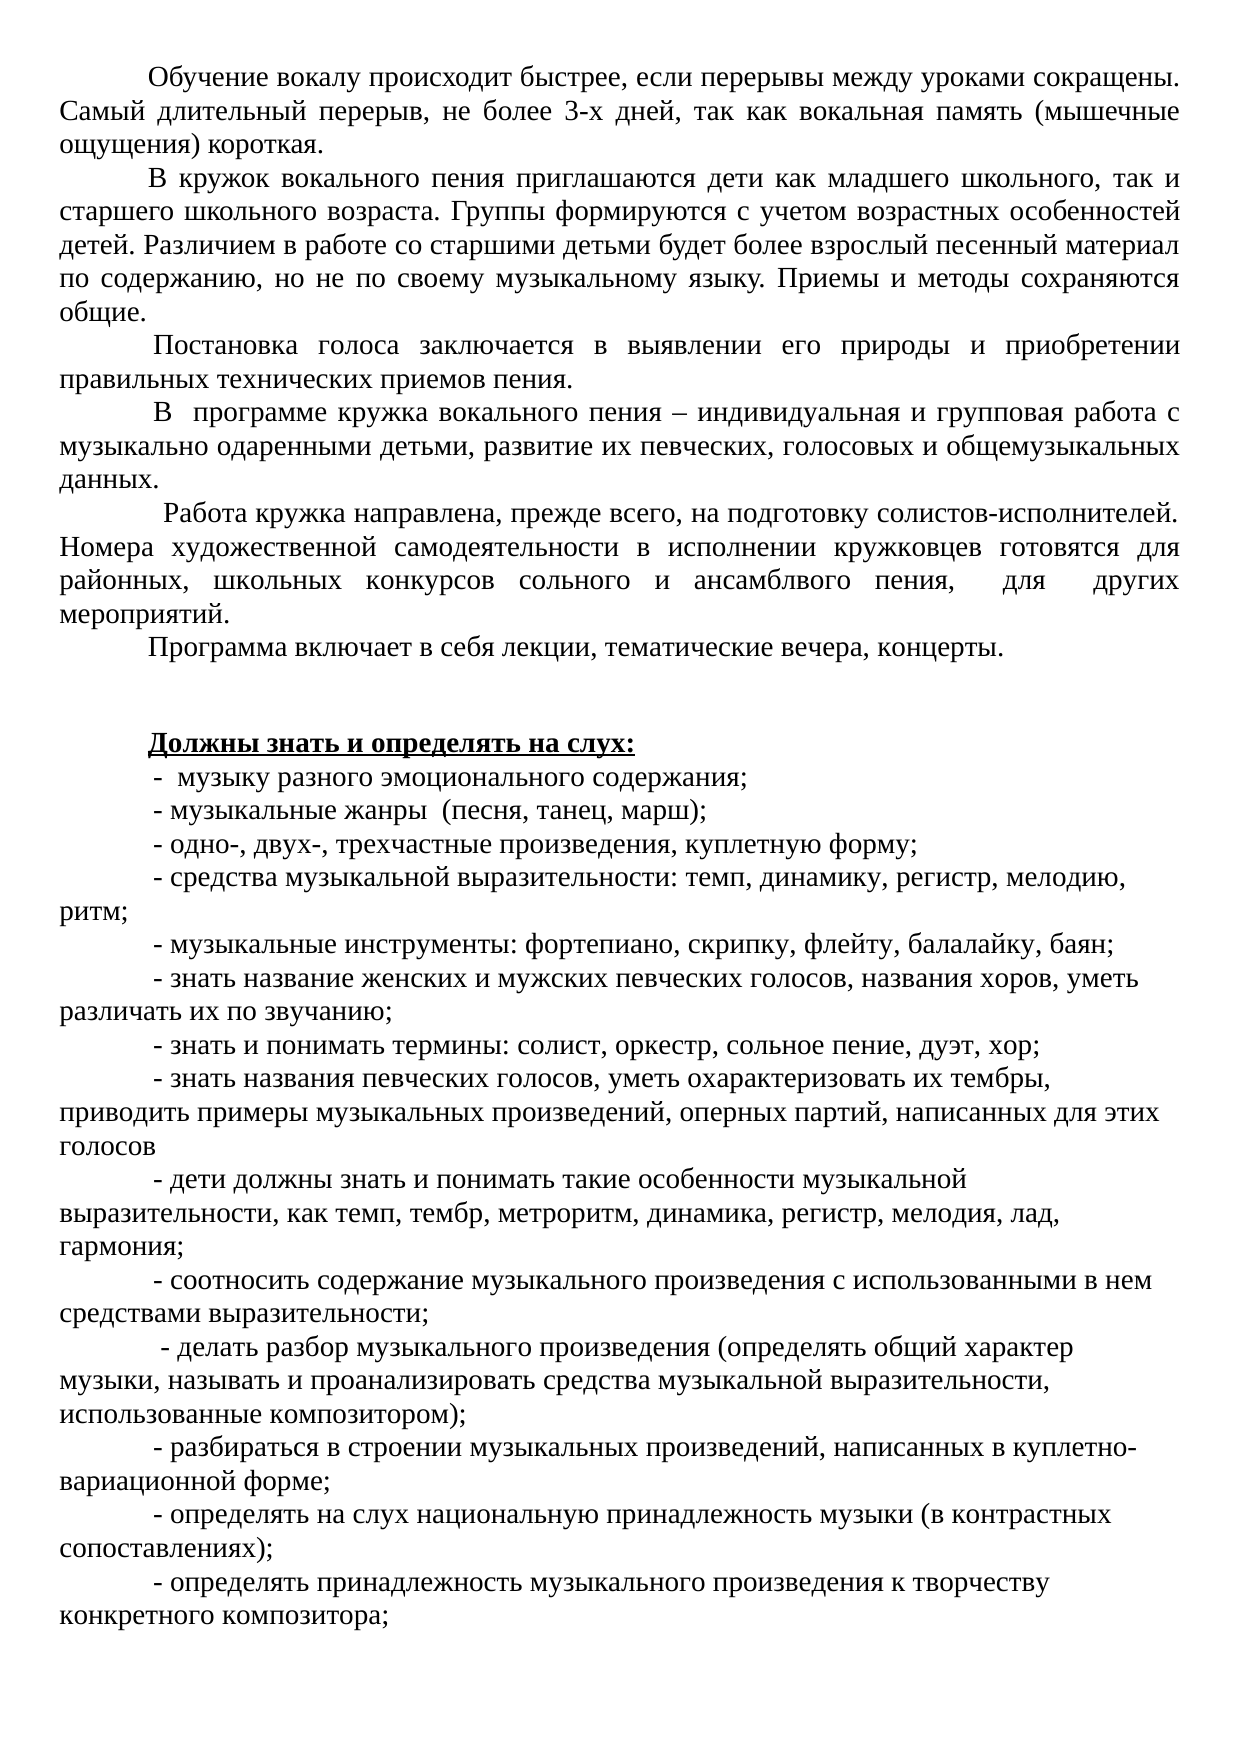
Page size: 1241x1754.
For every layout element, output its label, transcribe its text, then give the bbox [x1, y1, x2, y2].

text - музыку разного эмоционального содержания; [59, 759, 1181, 792]
text Постановка голоса заключается в выявлении его природы и приобретении правильных технических приемов пения. [59, 327, 1181, 394]
text - знать и понимать термины: солист, оркестр, сольное пение, дуэт, хор; [59, 1027, 1181, 1061]
text - одно-, двух-, трехчастные произведения, куплетную форму; [59, 826, 1181, 859]
text Программа включает в себя лекции, тематические вечера, концерты. [59, 629, 1181, 663]
text - делать разбор музыкального произведения (определять общий характер музыки, называть и проанализировать средства музыкальной выразительности, использованные композитором); [59, 1329, 1181, 1429]
text - знать названия певческих голосов, уметь охарактеризовать их тембры, приводить примеры музыкальных произведений, оперных партий, написанных для этих голосов [59, 1061, 1181, 1161]
text - знать название женских и мужских певческих голосов, названия хоров, уметь различать их по звучанию; [59, 960, 1181, 1027]
text - разбираться в строении музыкальных произведений, написанных в куплетно-вариационной форме; [59, 1429, 1181, 1497]
text - определять на слух национальную принадлежность музыки (в контрастных сопоставлениях); [59, 1497, 1181, 1564]
text - музыкальные инструменты: фортепиано, скрипку, флейту, балалайку, баян; [59, 926, 1181, 960]
text В кружок вокального пения приглашаются дети как младшего школьного, так и старшего школьного возраста. Группы формируются с учетом возрастных особенностей детей. Различием в работе со старшими детьми будет более взрослый песенный материал по содержанию, но не по своему музыкальному языку. Приемы и методы сохраняются общие. [59, 160, 1181, 327]
text В программе кружка вокального пения – индивидуальная и групповая работа с музыкально одаренными детьми, развитие их певческих, голосовых и общемузыкальных данных. [59, 394, 1181, 495]
text Обучение вокалу происходит быстрее, если перерывы между уроками сокращены. Самый длительный перерыв, не более 3-х дней, так как вокальная память (мышечные ощущения) короткая. [59, 59, 1181, 160]
text - дети должны знать и понимать такие особенности музыкальной выразительности, как темп, тембр, метроритм, динамика, регистр, мелодия, лад, гармония; [59, 1161, 1181, 1262]
text Работа кружка направлена, прежде всего, на подготовку солистов-исполнителей. Номера художественной самодеятельности в исполнении кружковцев готовятся для районных, школьных конкурсов сольного и ансамблвого пения, для других мероприятий. [59, 495, 1181, 629]
text - соотносить содержание музыкального произведения с использованными в нем средствами выразительности; [59, 1262, 1181, 1329]
text - определять принадлежность музыкального произведения к творчеству конкретного композитора; [59, 1564, 1181, 1631]
text Должны знать и определять на слух: [59, 725, 1181, 759]
text - музыкальные жанры (песня, танец, марш); [59, 792, 1181, 826]
text - средства музыкальной выразительности: темп, динамику, регистр, мелодию, ритм; [59, 859, 1181, 926]
